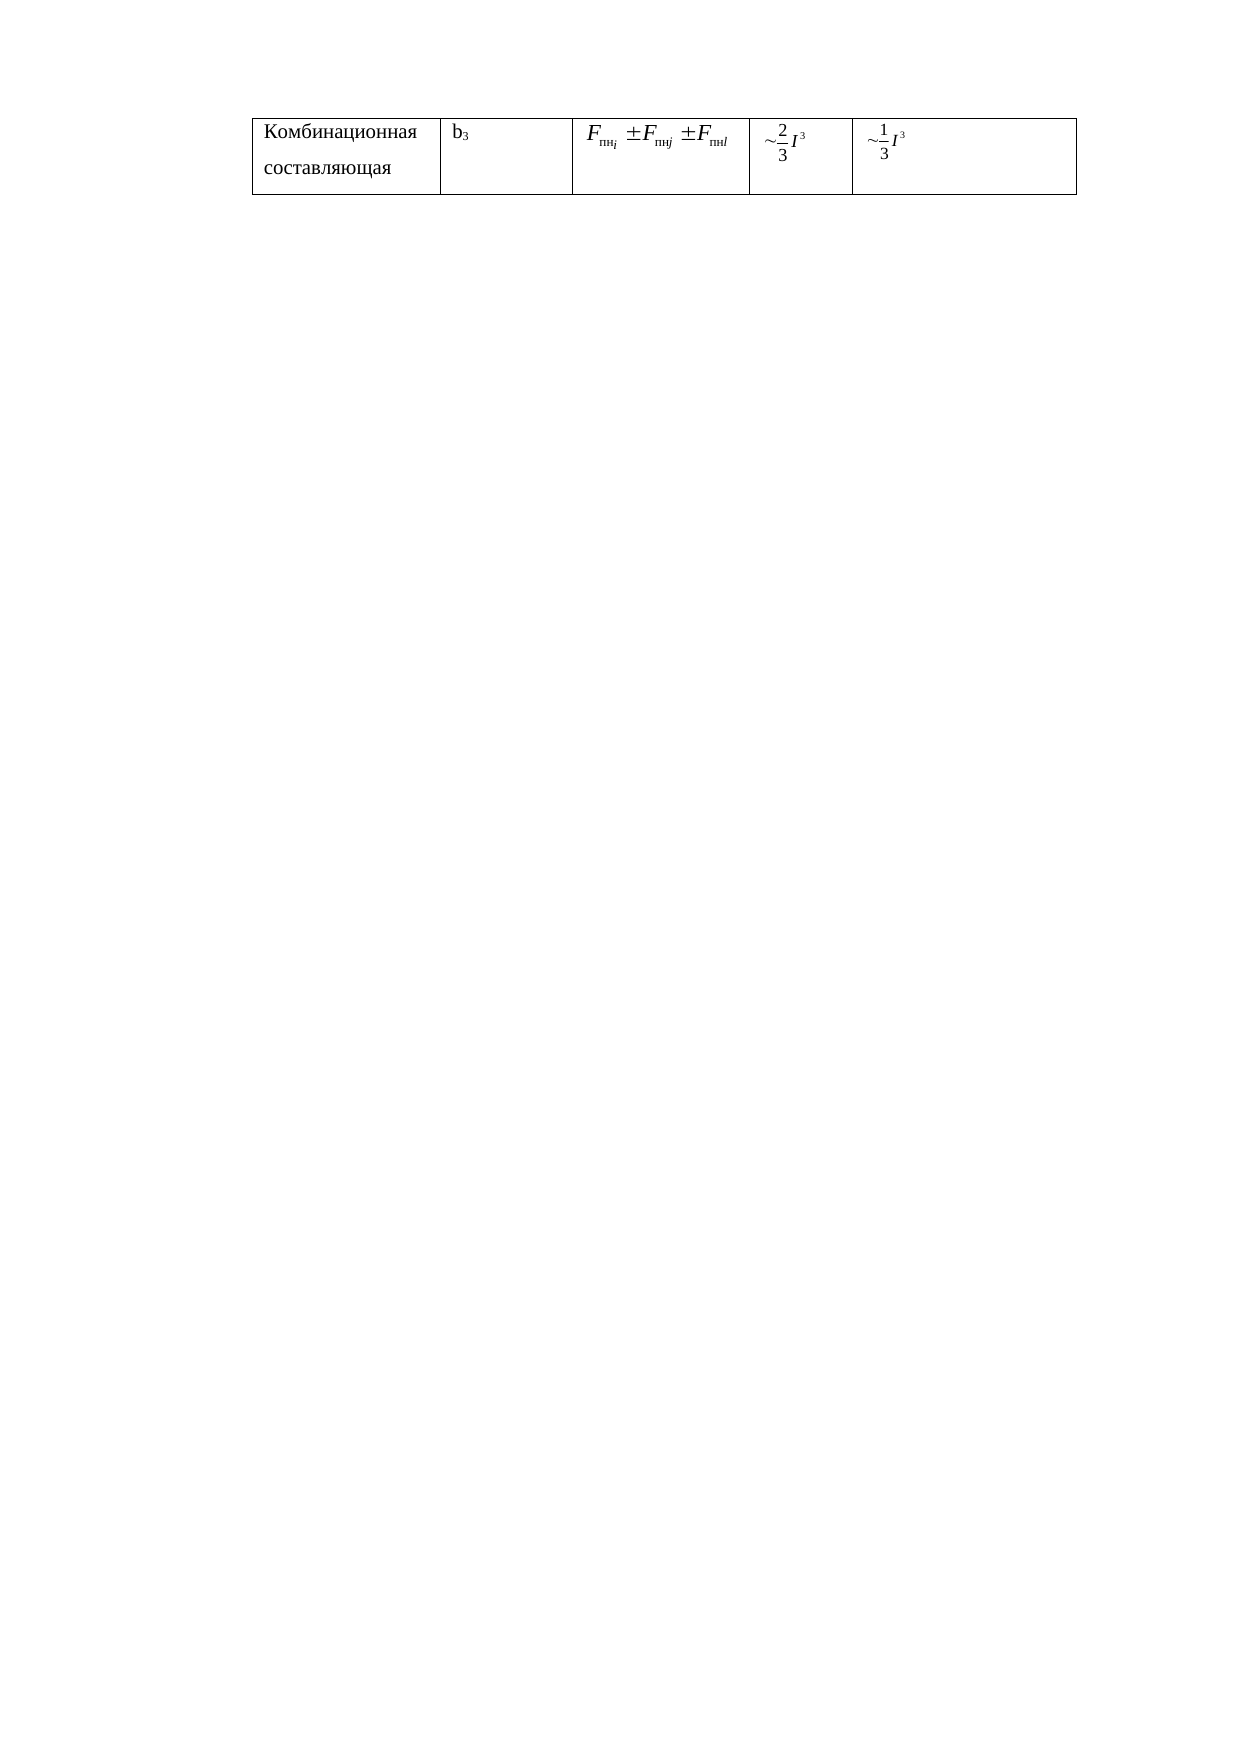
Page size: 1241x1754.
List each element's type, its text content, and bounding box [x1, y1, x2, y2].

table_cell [253, 119, 440, 193]
table_cell [853, 119, 1076, 193]
table_cell [750, 119, 852, 193]
table_cell [573, 119, 749, 193]
table_cell b3 [441, 119, 572, 193]
